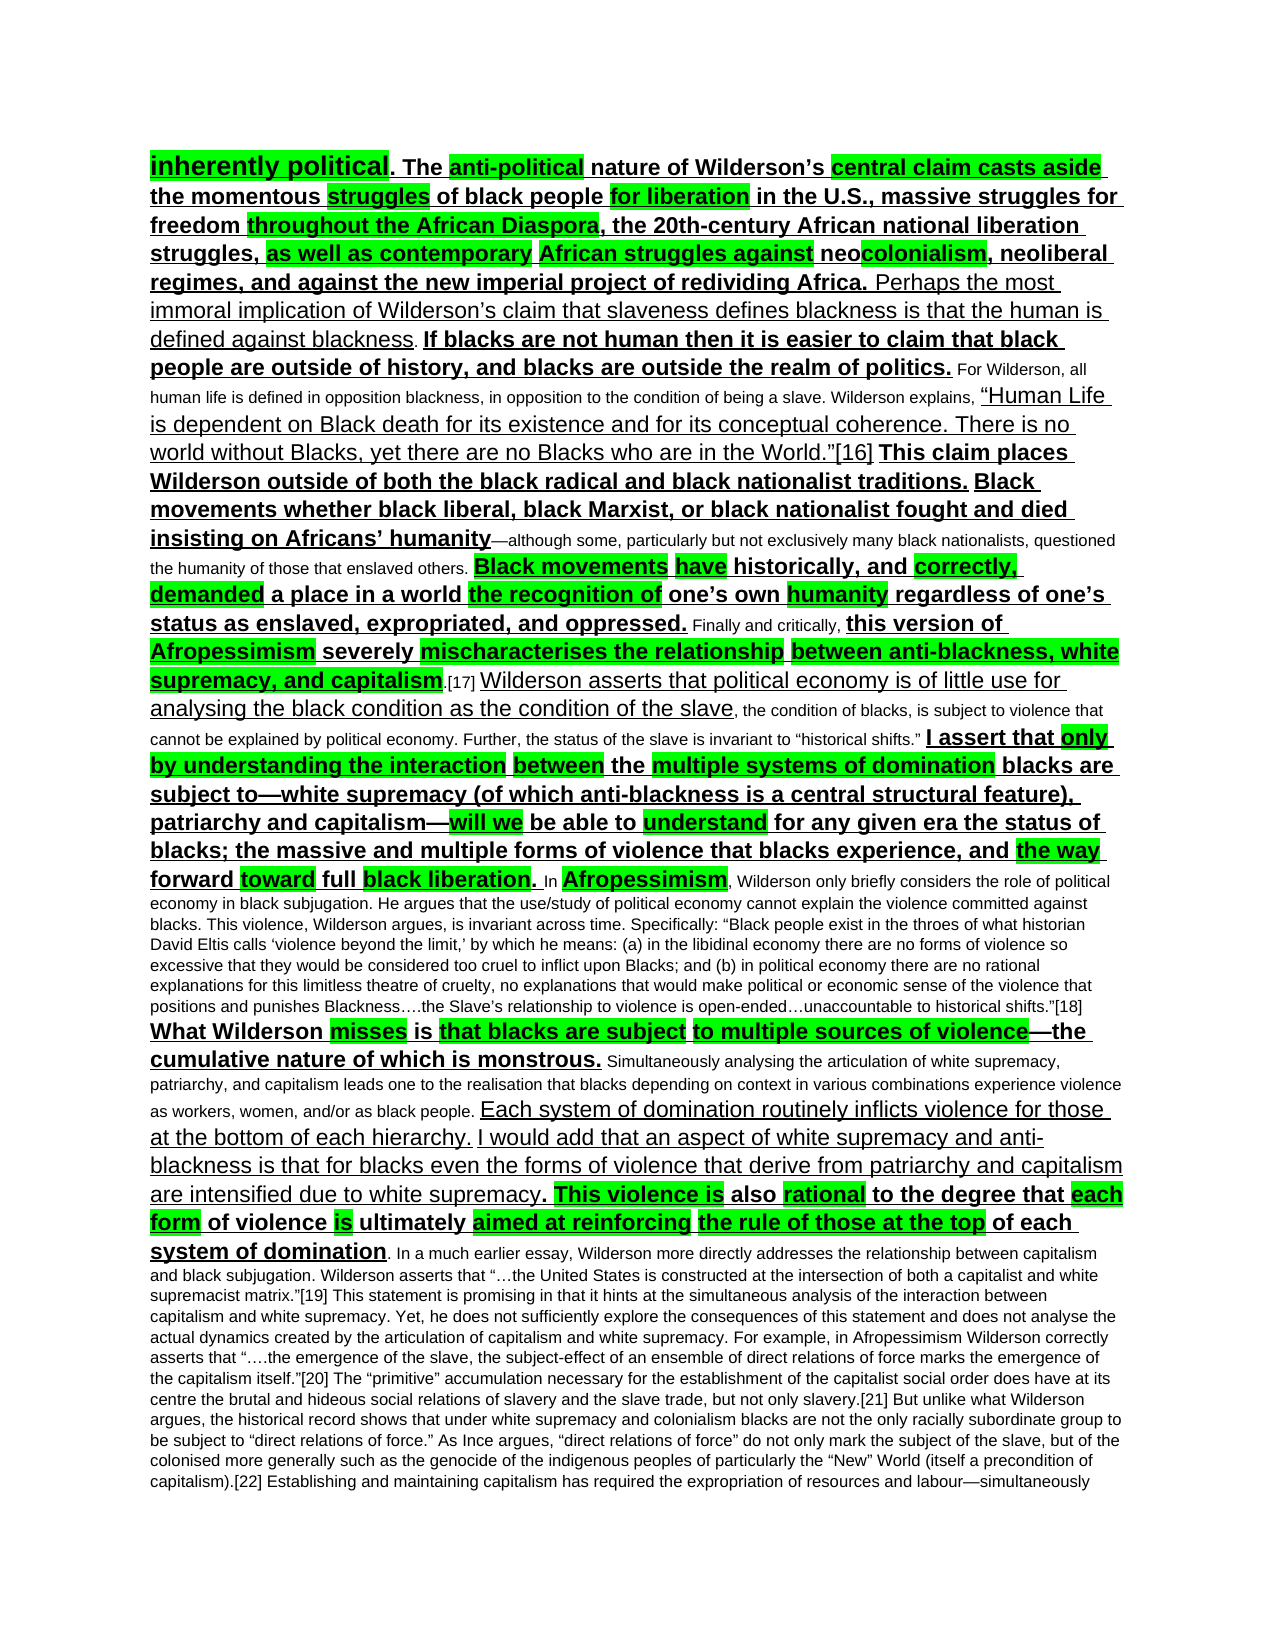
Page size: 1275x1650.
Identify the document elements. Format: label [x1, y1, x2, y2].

text [150, 150, 1125, 1491]
